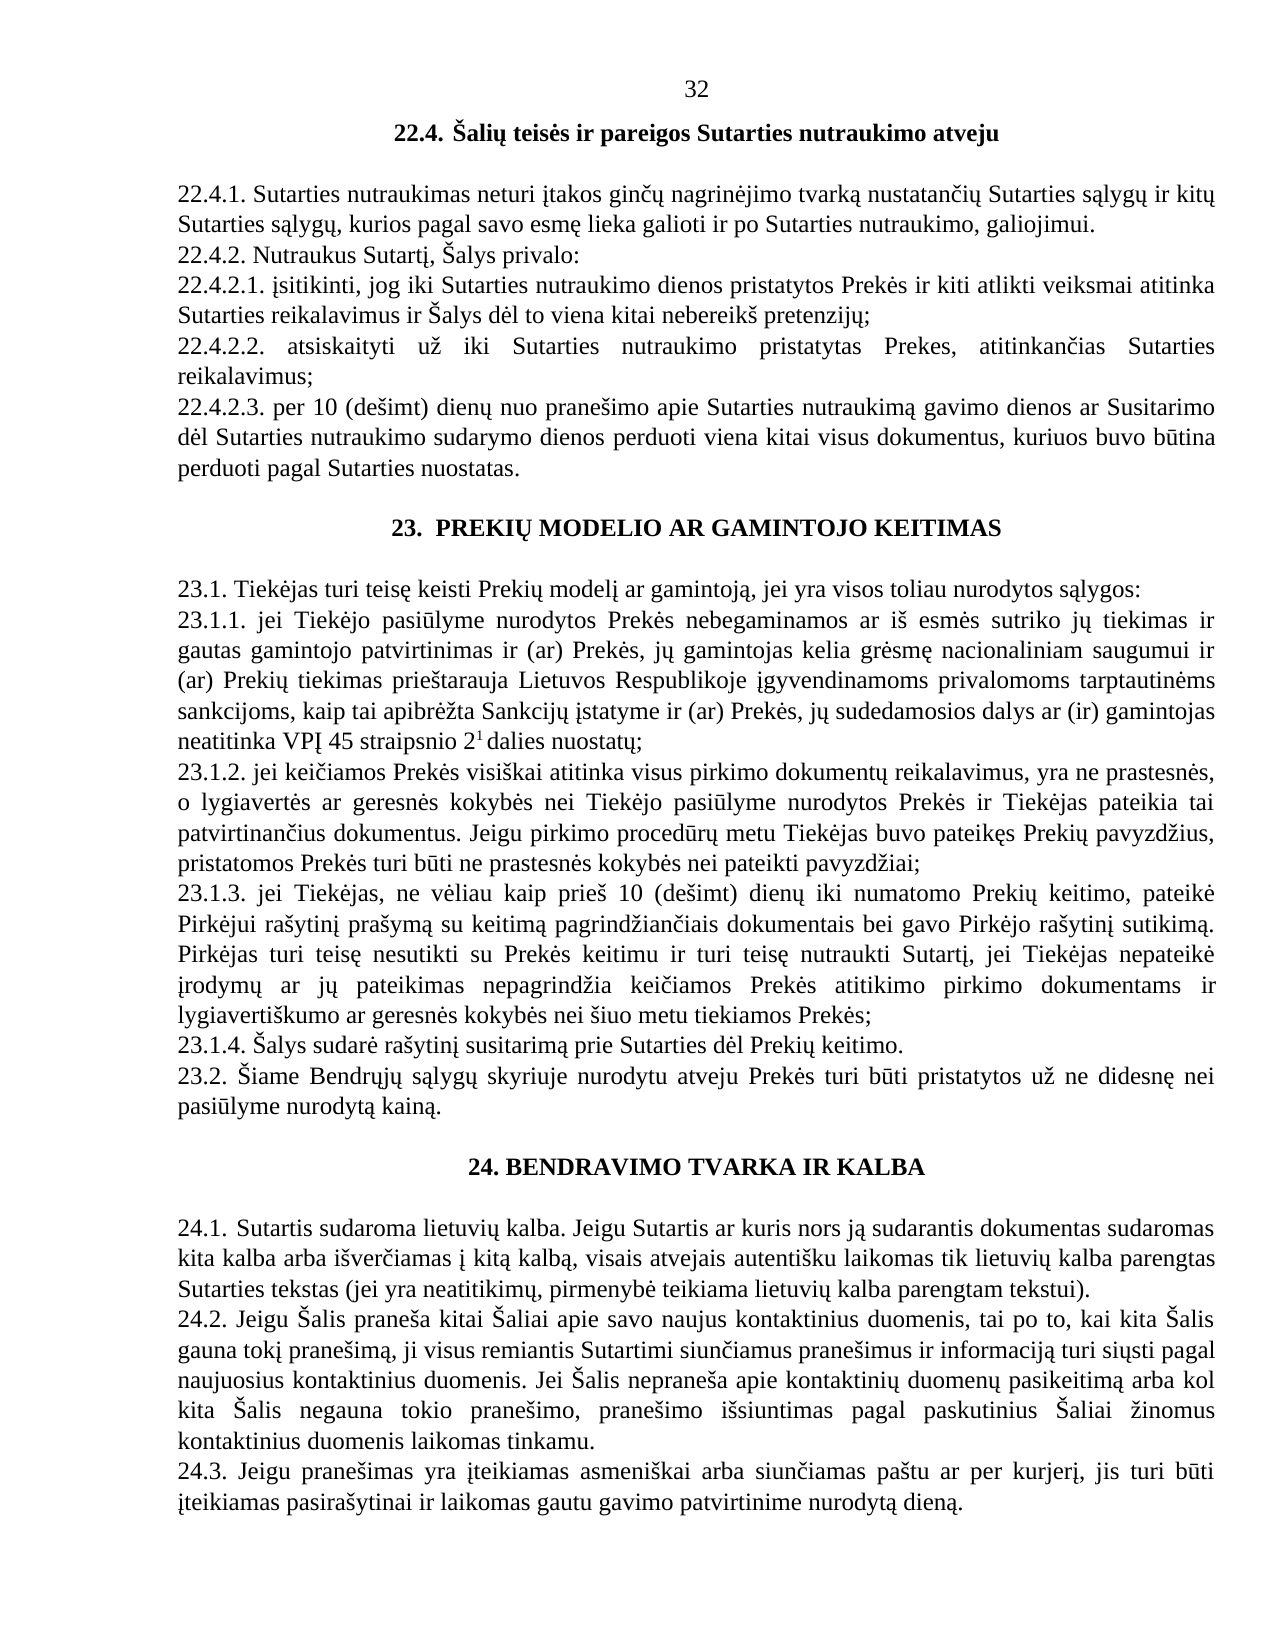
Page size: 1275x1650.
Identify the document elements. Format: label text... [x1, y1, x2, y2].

text 22.4.2.2. atsiskaityti už iki Sutarties nutraukimo pristatytas Prekes, atitinkančias Sutarties reikalavimus; [177, 331, 1216, 390]
text 22.4.2.1. įsitikinti, jog iki Sutarties nutraukimo dienos pristatytos Prekės ir kiti atlikti veiksmai atitinka Sutarties reikalavimus ir Šalys dėl to viena kitai nebereikš pretenzijų; [177, 270, 1216, 329]
text 24. Bendravimo tvarka ir kalba [177, 1152, 1216, 1181]
text 22.4.2.3. per 10 (dešimt) dienų nuo pranešimo apie Sutarties nutraukimą gavimo dienos ar Susitarimo dėl Sutarties nutraukimo sudarymo dienos perduoti viena kitai visus dokumentus, kuriuos buvo būtina perduoti pagal Sutarties nuostatas. [177, 392, 1216, 481]
text 24.3. Jeigu pranešimas yra įteikiamas asmeniškai arba siunčiamas paštu ar per kurjerį, jis turi būti įteikiamas pasirašytinai ir laikomas gautu gavimo patvirtinime nurodytą dieną. [177, 1456, 1216, 1516]
text 23.1.1. jei Tiekėjo pasiūlyme nurodytos Prekės nebegaminamos ar iš esmės sutriko jų tiekimas ir gautas gamintojo patvirtinimas ir (ar) Prekės, jų gamintojas kelia grėsmę nacionaliniam saugumui ir (ar) Prekių tiekimas prieštarauja Lietuvos Respublikoje įgyvendinamoms privalomoms tarptautinėms sankcijoms, kaip tai apibrėžta Sankcijų įstatyme ir (ar) Prekės, jų sudedamosios dalys ar (ir) gamintojas neatitinka VPĮ 45 straipsnio 21 dalies nuostatų; [177, 605, 1216, 755]
text 24.1. Sutartis sudaroma lietuvių kalba. Jeigu Sutartis ar kuris nors ją sudarantis dokumentas sudaromas kita kalba arba išverčiamas į kitą kalbą, visais atvejais autentišku laikomas tik lietuvių kalba parengtas Sutarties tekstas (jei yra neatitikimų, pirmenybė teikiama lietuvių kalba parengtam tekstui). [177, 1213, 1216, 1303]
text 23.1.2. jei keičiamos Prekės visiškai atitinka visus pirkimo dokumentų reikalavimus, yra ne prastesnės, o lygiavertės ar geresnės kokybės nei Tiekėjo pasiūlyme nurodytos Prekės ir Tiekėjas pateikia tai patvirtinančius dokumentus. Jeigu pirkimo procedūrų metu Tiekėjas buvo pateikęs Prekių pavyzdžius, pristatomos Prekės turi būti ne prastesnės kokybės nei pateikti pavyzdžiai; [177, 757, 1216, 877]
text 24.2. Jeigu Šalis praneša kitai Šaliai apie savo naujus kontaktinius duomenis, tai po to, kai kita Šalis gauna tokį pranešimą, ji visus remiantis Sutartimi siunčiamus pranešimus ir informaciją turi siųsti pagal naujuosius kontaktinius duomenis. Jei Šalis nepraneša apie kontaktinių duomenų pasikeitimą arba kol kita Šalis negauna tokio pranešimo, pranešimo išsiuntimas pagal paskutinius Šaliai žinomus kontaktinius duomenis laikomas tinkamu. [177, 1304, 1216, 1455]
text 22.4. Šalių teisės ir pareigos Sutarties nutraukimo atveju [177, 118, 1216, 147]
text 23.2. Šiame Bendrųjų sąlygų skyriuje nurodytu atveju Prekės turi būti pristatytos už ne didesnę nei pasiūlyme nurodytą kainą. [177, 1061, 1216, 1120]
text 23.1.3. jei Tiekėjas, ne vėliau kaip prieš 10 (dešimt) dienų iki numatomo Prekių keitimo, pateikė Pirkėjui rašytinį prašymą su keitimą pagrindžiančiais dokumentais bei gavo Pirkėjo rašytinį sutikimą. Pirkėjas turi teisę nesutikti su Prekės keitimu ir turi teisę nutraukti Sutartį, jei Tiekėjas nepateikė įrodymų ar jų pateikimas nepagrindžia keičiamos Prekės atitikimo pirkimo dokumentams ir lygiavertiškumo ar geresnės kokybės nei šiuo metu tiekiamos Prekės; [177, 878, 1216, 1029]
text 22.4.1. Sutarties nutraukimas neturi įtakos ginčų nagrinėjimo tvarką nustatančių Sutarties sąlygų ir kitų Sutarties sąlygų, kurios pagal savo esmę lieka galioti ir po Sutarties nutraukimo, galiojimui. [177, 179, 1216, 238]
text 22.4.2. Nutraukus Sutartį, Šalys privalo: [177, 240, 1216, 268]
text 23.1.4. Šalys sudarė rašytinį susitarimą prie Sutarties dėl Prekių keitimo. [177, 1031, 1216, 1059]
text 23. PREKIŲ MODELIO AR GAMINTOJO KEITIMAS [177, 513, 1216, 542]
text 23.1. Tiekėjas turi teisę keisti Prekių modelį ar gamintoją, jei yra visos toliau nurodytos sąlygos: [177, 574, 1216, 603]
